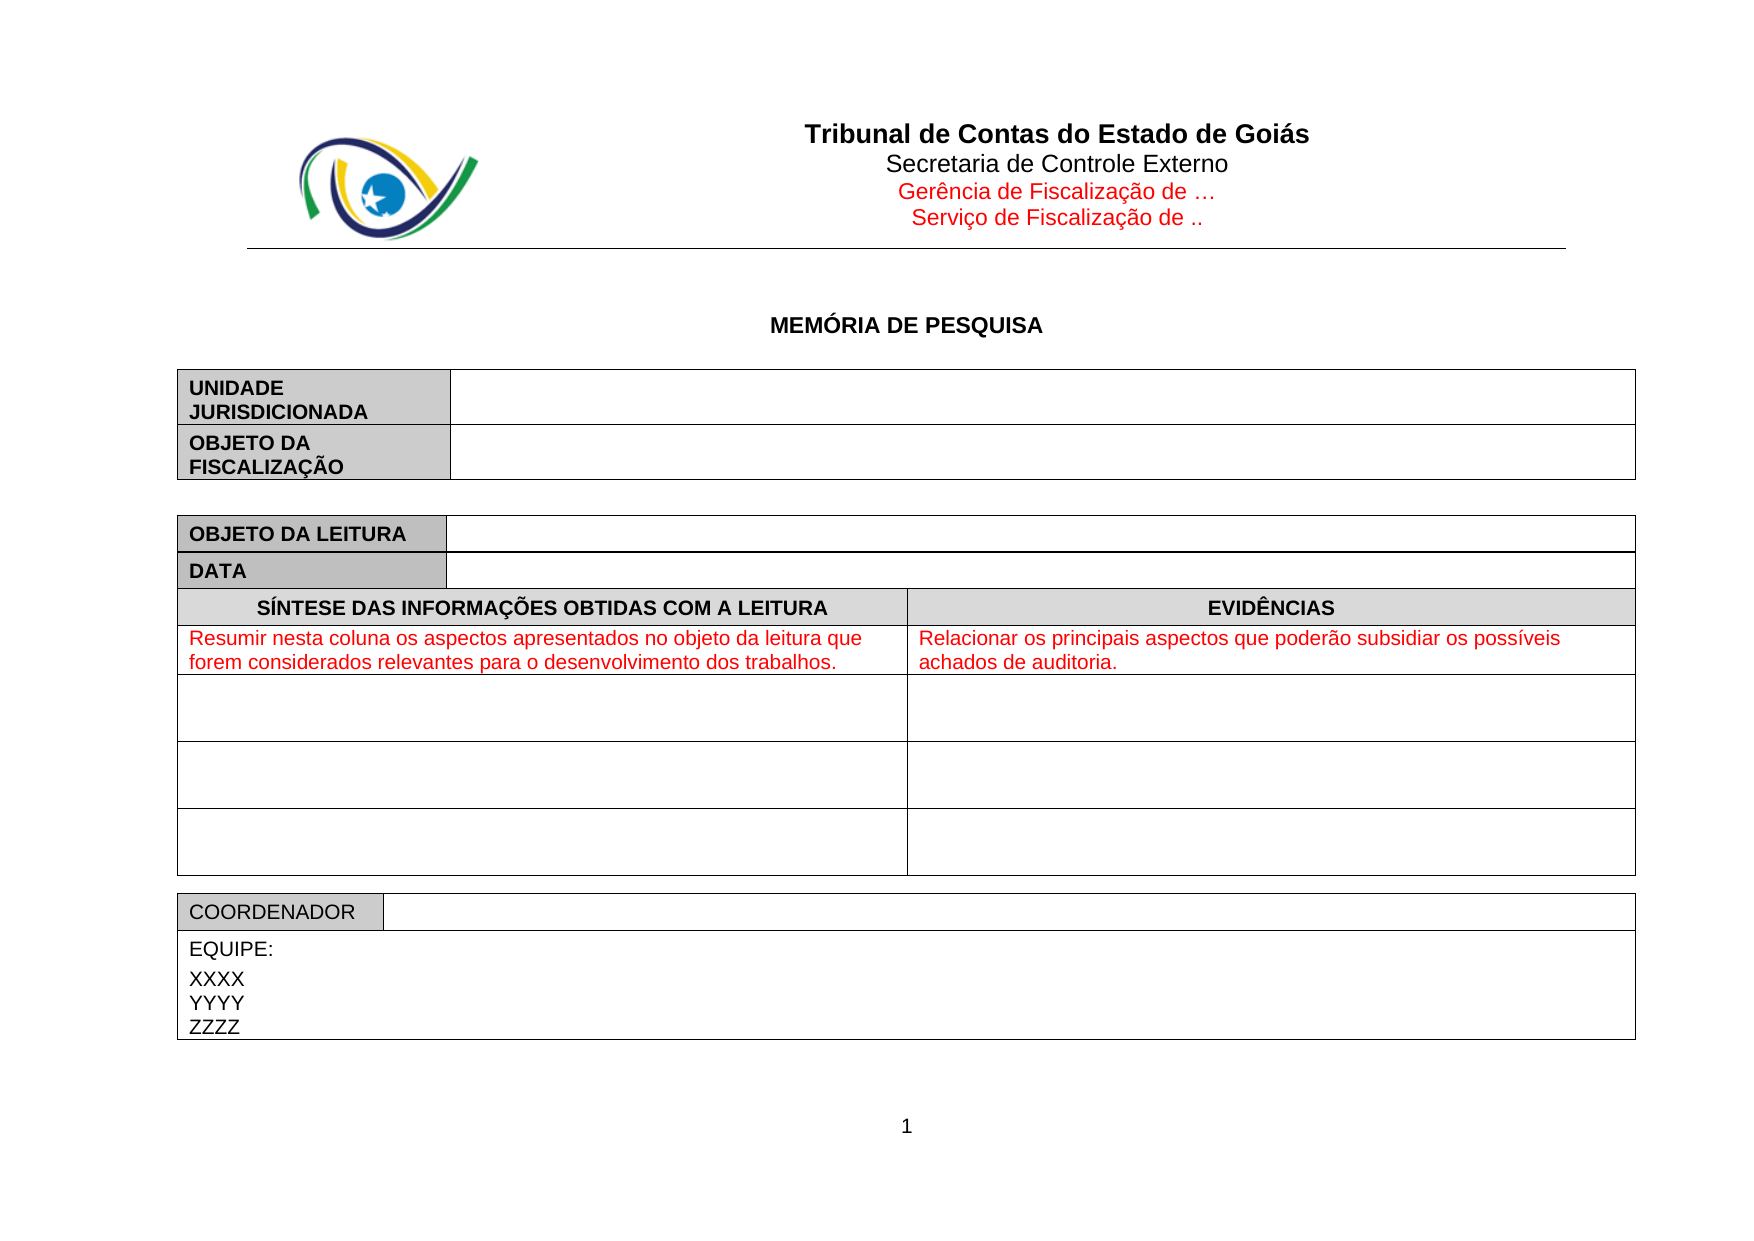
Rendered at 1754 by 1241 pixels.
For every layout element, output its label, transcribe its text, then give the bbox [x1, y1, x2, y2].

table_header [384, 894, 1635, 930]
table_cell [447, 553, 1635, 588]
table_cell DATA [178, 553, 446, 588]
table_cell [178, 809, 907, 874]
table_cell [451, 425, 1635, 479]
table_cell [178, 675, 907, 741]
table_cell [908, 675, 1635, 741]
table_cell [908, 742, 1635, 808]
table_header OBJETO DA LEITURA [178, 516, 446, 551]
table_cell EQUIPE: XXXX YYYY ZZZZ [178, 931, 1635, 1039]
table_cell EVIDÊNCIAS [908, 589, 1635, 625]
table_header [447, 516, 1635, 551]
table_cell SÍNTESE DAS INFORMAÇÕES OBTIDAS COM A LEITURA [178, 589, 907, 625]
table_cell OBJETO DA FISCALIZAÇÃO [178, 425, 450, 479]
table_cell [908, 809, 1635, 874]
table_cell Relacionar os principais aspectos que poderão subsidiar os possíveis achados de auditoria. [908, 626, 1635, 674]
table_header [451, 370, 1635, 424]
table_header COORDENADOR [178, 894, 383, 930]
picture [292, 130, 484, 248]
text MEMÓRIA DE PESQUISA [177, 312, 1636, 339]
table_header UNIDADE JURISDICIONADA [178, 370, 450, 424]
table_cell Resumir nesta coluna os aspectos apresentados no objeto da leitura que forem considerados relevantes para o desenvolvimento dos trabalhos. [178, 626, 907, 674]
table_cell [178, 742, 907, 808]
